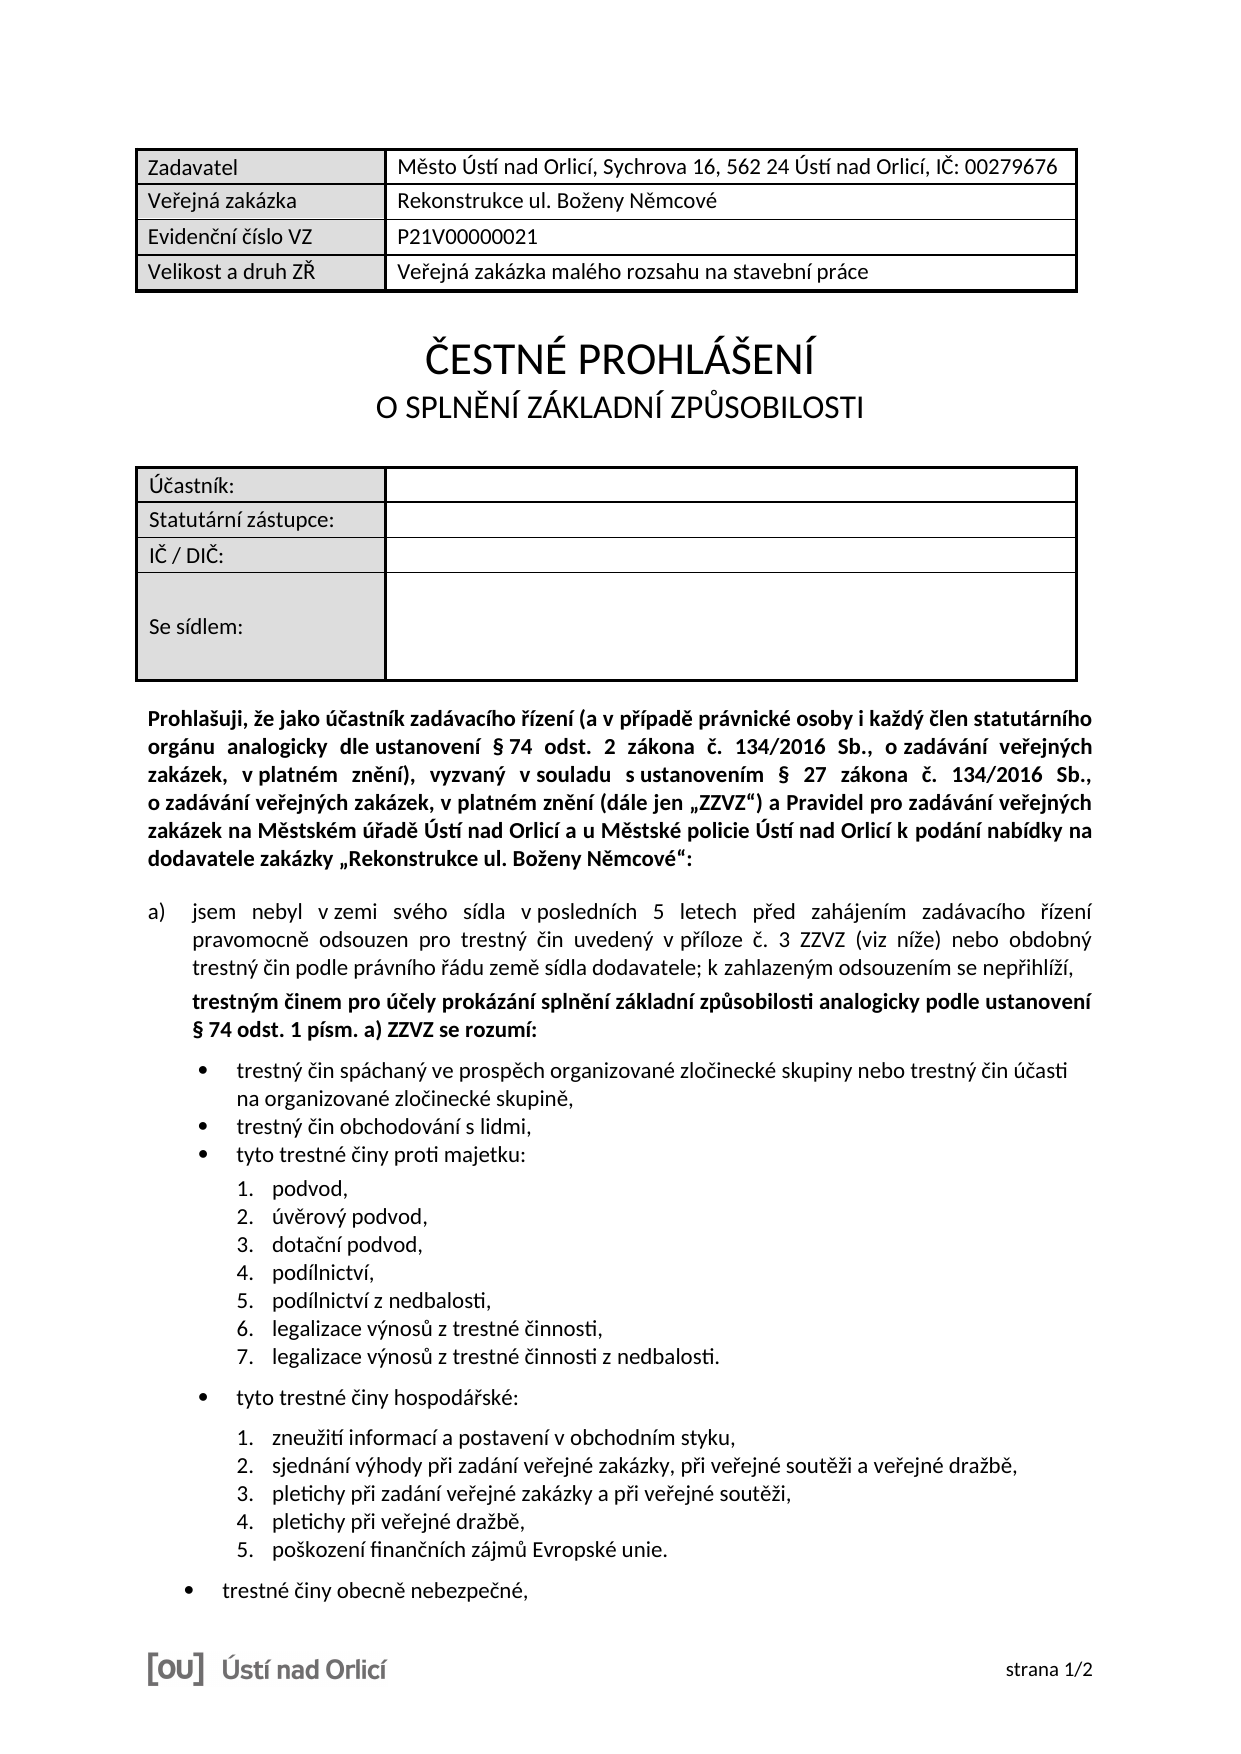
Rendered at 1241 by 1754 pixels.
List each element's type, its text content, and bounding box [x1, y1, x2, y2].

table_header Účastník: [138, 469, 384, 501]
list pletichy při zadání veřejné zakázky a při veřejné soutěži, [236, 1479, 1092, 1507]
table_cell Statutární zástupce: [138, 503, 384, 537]
table_cell Veřejná zakázka malého rozsahu na stavební práce [387, 256, 1075, 289]
list legalizace výnosů z trestné činnosti, [236, 1314, 1092, 1342]
table_cell Evidenční číslo VZ [138, 220, 384, 254]
list dotační podvod, [236, 1230, 1092, 1258]
table_cell Rekonstrukce ul. Boženy Němcové [387, 185, 1075, 218]
picture [147, 1651, 389, 1687]
list pletichy při veřejné dražbě, [236, 1507, 1092, 1535]
table_cell IČ / DIČ: [138, 538, 384, 572]
table_cell [387, 503, 1075, 537]
list podílnictví, [236, 1258, 1092, 1286]
list tyto trestné činy hospodářské: [199, 1383, 1092, 1411]
list poškození finančních zájmů Evropské unie. [236, 1535, 1092, 1563]
list trestné činy obecně nebezpečné, [185, 1576, 1092, 1604]
list úvěrový podvod, [236, 1202, 1092, 1230]
table_header [387, 469, 1075, 501]
table_cell [387, 538, 1075, 572]
list jsem nebyl v zemi svého sídla v posledních 5 letech před zahájením zadávacího řízení pravomocně odsouzen pro trestný čin uvedený v příloze č. 3 ZZVZ (viz níže) nebo obdobný trestný čin podle právního řádu země sídla dodavatele; k zahlazeným odsouzením se nepřihlíží, [148, 897, 1092, 981]
text trestným činem pro účely prokázání splnění základní způsobilosti analogicky podle ustanovení § 74 odst. 1 písm. a) ZZVZ se rozumí: [192, 987, 1092, 1043]
list legalizace výnosů z trestné činnosti z nedbalosti. [236, 1342, 1092, 1370]
list zneužití informací a postavení v obchodním styku, [236, 1423, 1092, 1451]
table_cell Veřejná zakázka [138, 185, 384, 218]
list podílnictví z nedbalosti, [236, 1286, 1092, 1314]
list sjednání výhody při zadání veřejné zakázky, při veřejné soutěži a veřejné dražbě, [236, 1451, 1092, 1479]
table_cell [387, 573, 1075, 679]
list podvod, [236, 1174, 1092, 1202]
list trestný čin spáchaný ve prospěch organizované zločinecké skupiny nebo trestný čin účasti na organizované zločinecké skupině, [199, 1056, 1092, 1112]
text Prohlašuji, že jako účastník zadávacího řízení (a v případě právnické osoby i každý člen statutárního orgánu analogicky dle ustanovení § 74 odst. 2 zákona č. 134/2016 Sb., o zadávání veřejných zakázek, v platném znění), vyzvaný v souladu s ustanovením § 27 zákona č. 134/2016 Sb., o zadávání veřejných zakázek, v platném znění (dále jen „ZZVZ“) a Pravidel pro zadávání veřejných zakázek na Městském úřadě Ústí nad Orlicí a u Městské policie Ústí nad Orlicí k podání nabídky na dodavatele zakázky „Rekonstrukce ul. Boženy Němcové“: [148, 704, 1092, 872]
table_cell Se sídlem: [138, 573, 384, 679]
table_header Zadavatel [138, 151, 384, 183]
text o splnění základní způsobilosti [148, 386, 1092, 427]
list trestný čin obchodování s lidmi, [199, 1112, 1092, 1140]
table_cell Velikost a druh ZŘ [138, 256, 384, 289]
table_cell P21V00000021 [387, 220, 1075, 254]
text Čestné prohlášení [148, 330, 1092, 386]
table_header Město Ústí nad Orlicí, Sychrova 16, 562 24 Ústí nad Orlicí, IČ: 00279676 [387, 151, 1075, 183]
list tyto trestné činy proti majetku: [199, 1140, 1092, 1168]
